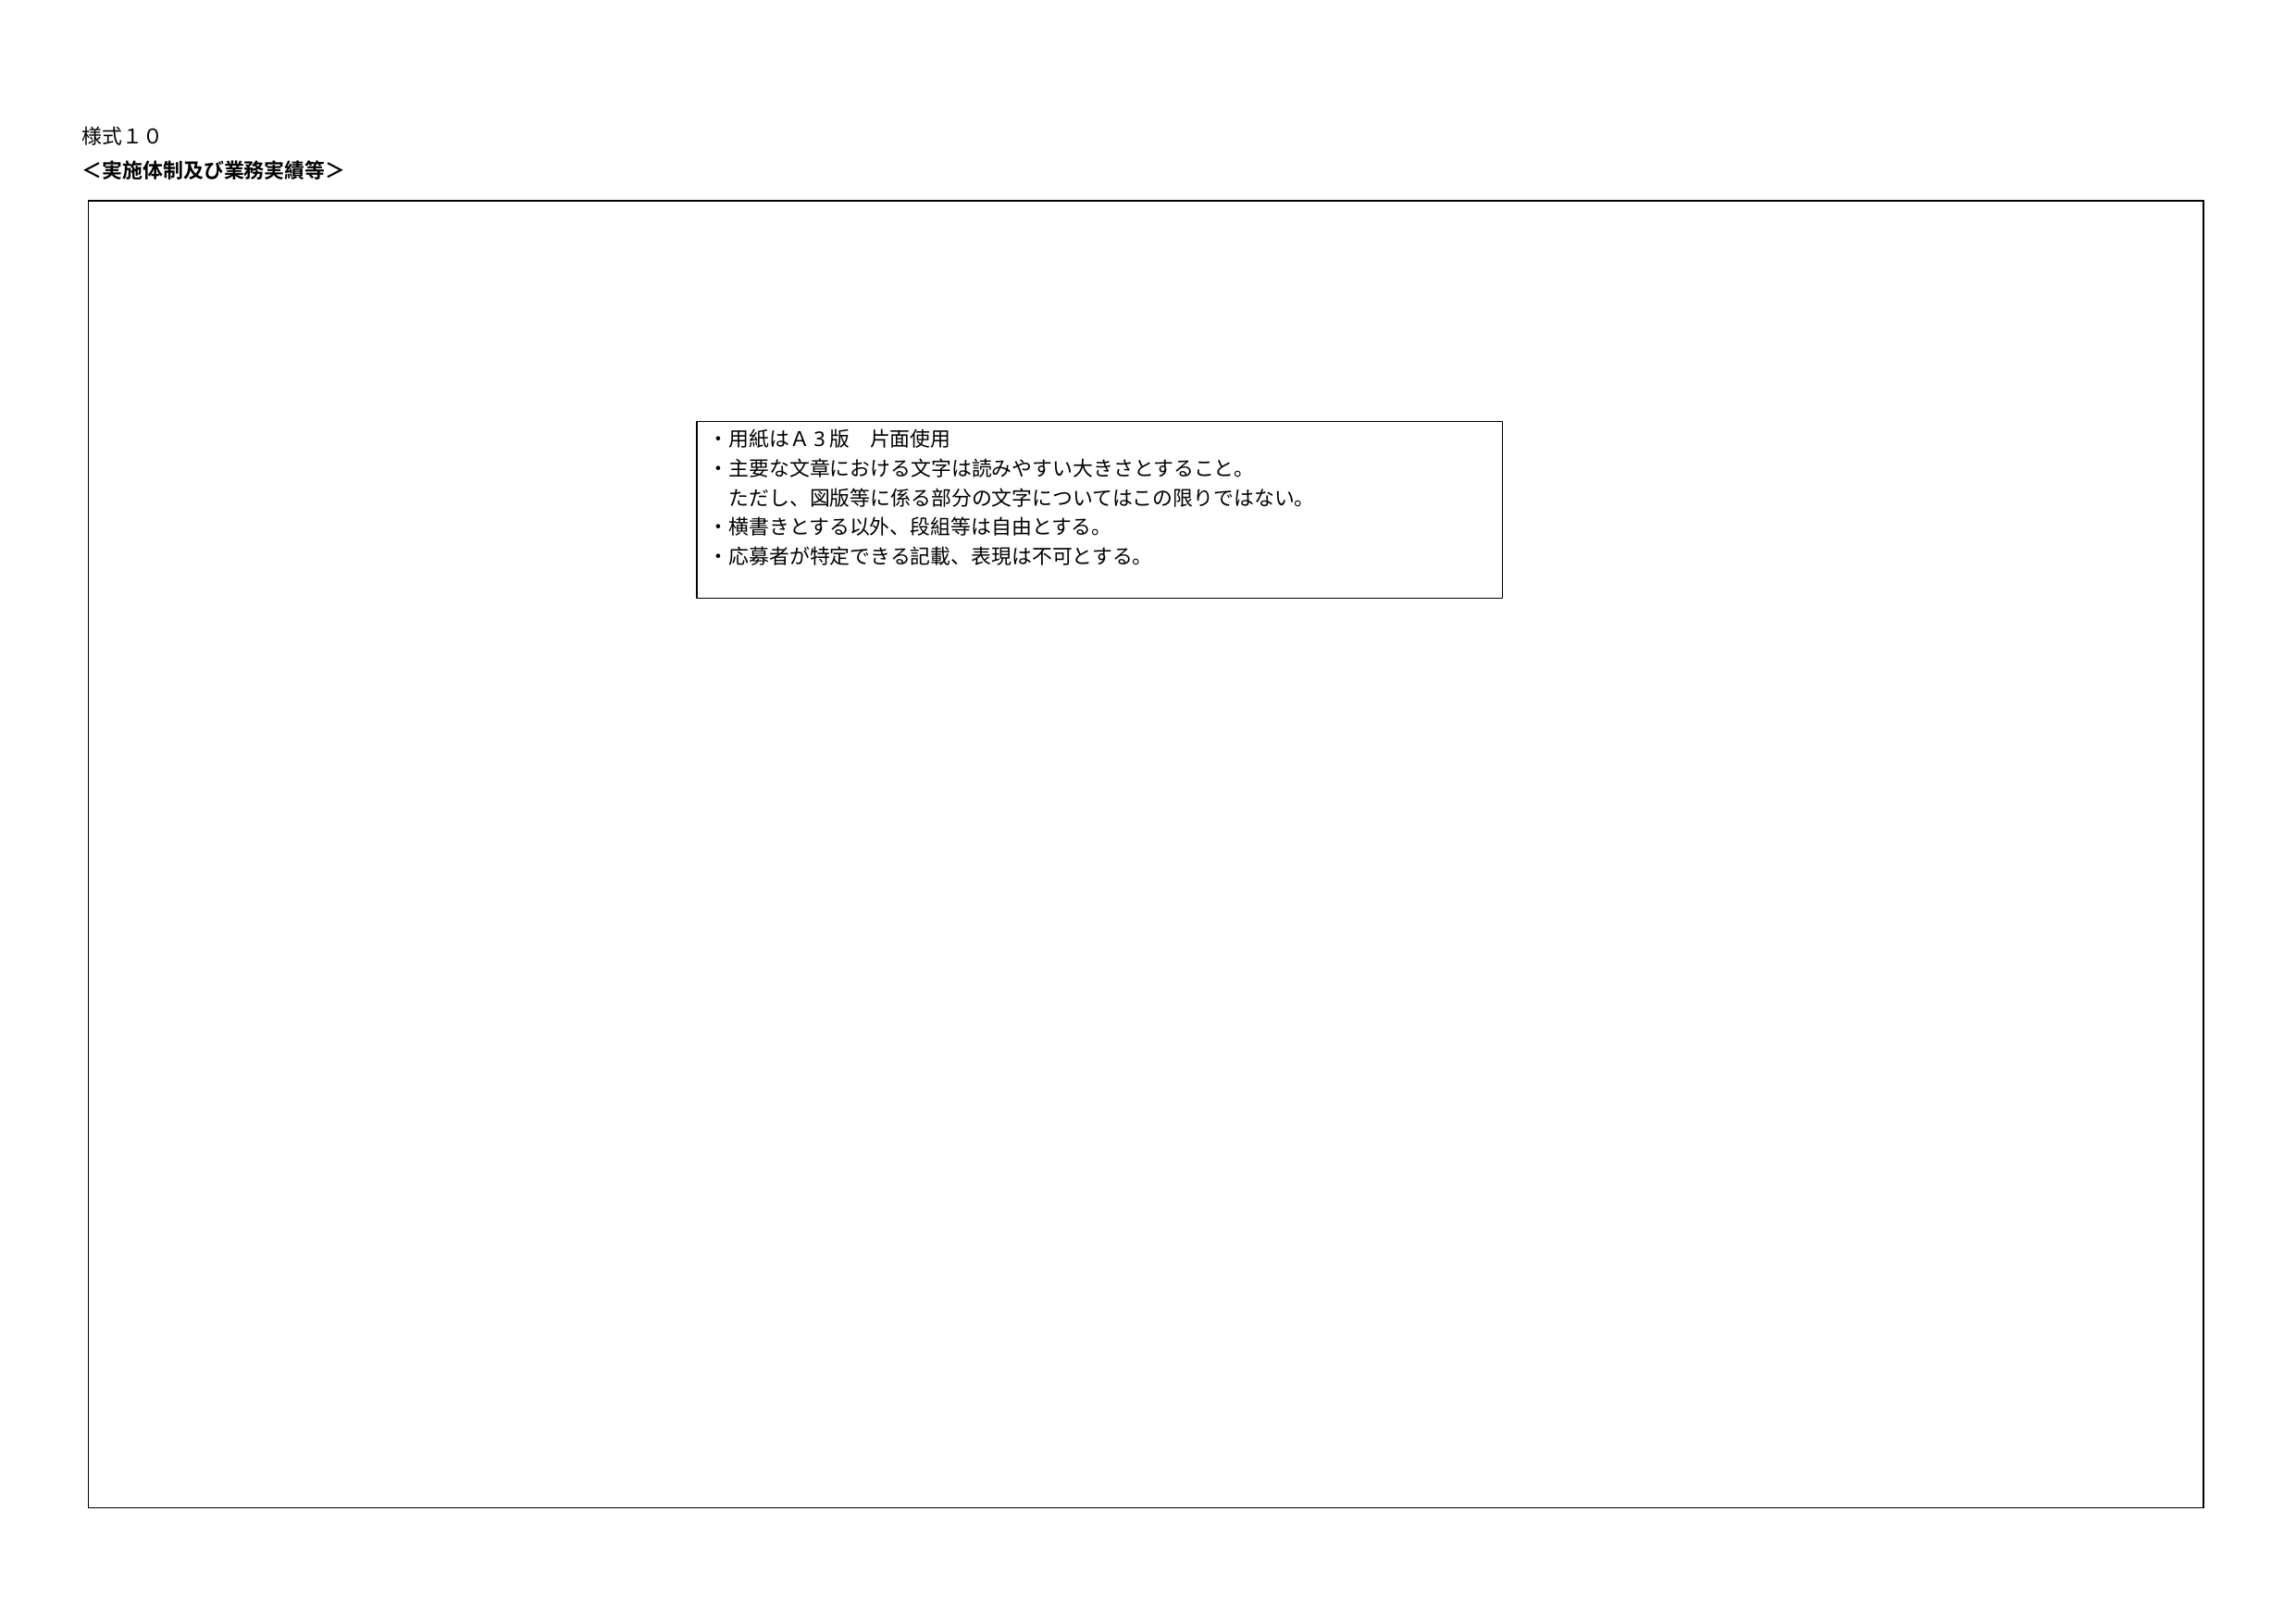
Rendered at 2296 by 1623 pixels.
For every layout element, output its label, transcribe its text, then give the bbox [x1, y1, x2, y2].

text 様式１０ [82, 118, 2214, 152]
text ＜実施体制及び業務実績等＞ [82, 152, 2214, 187]
